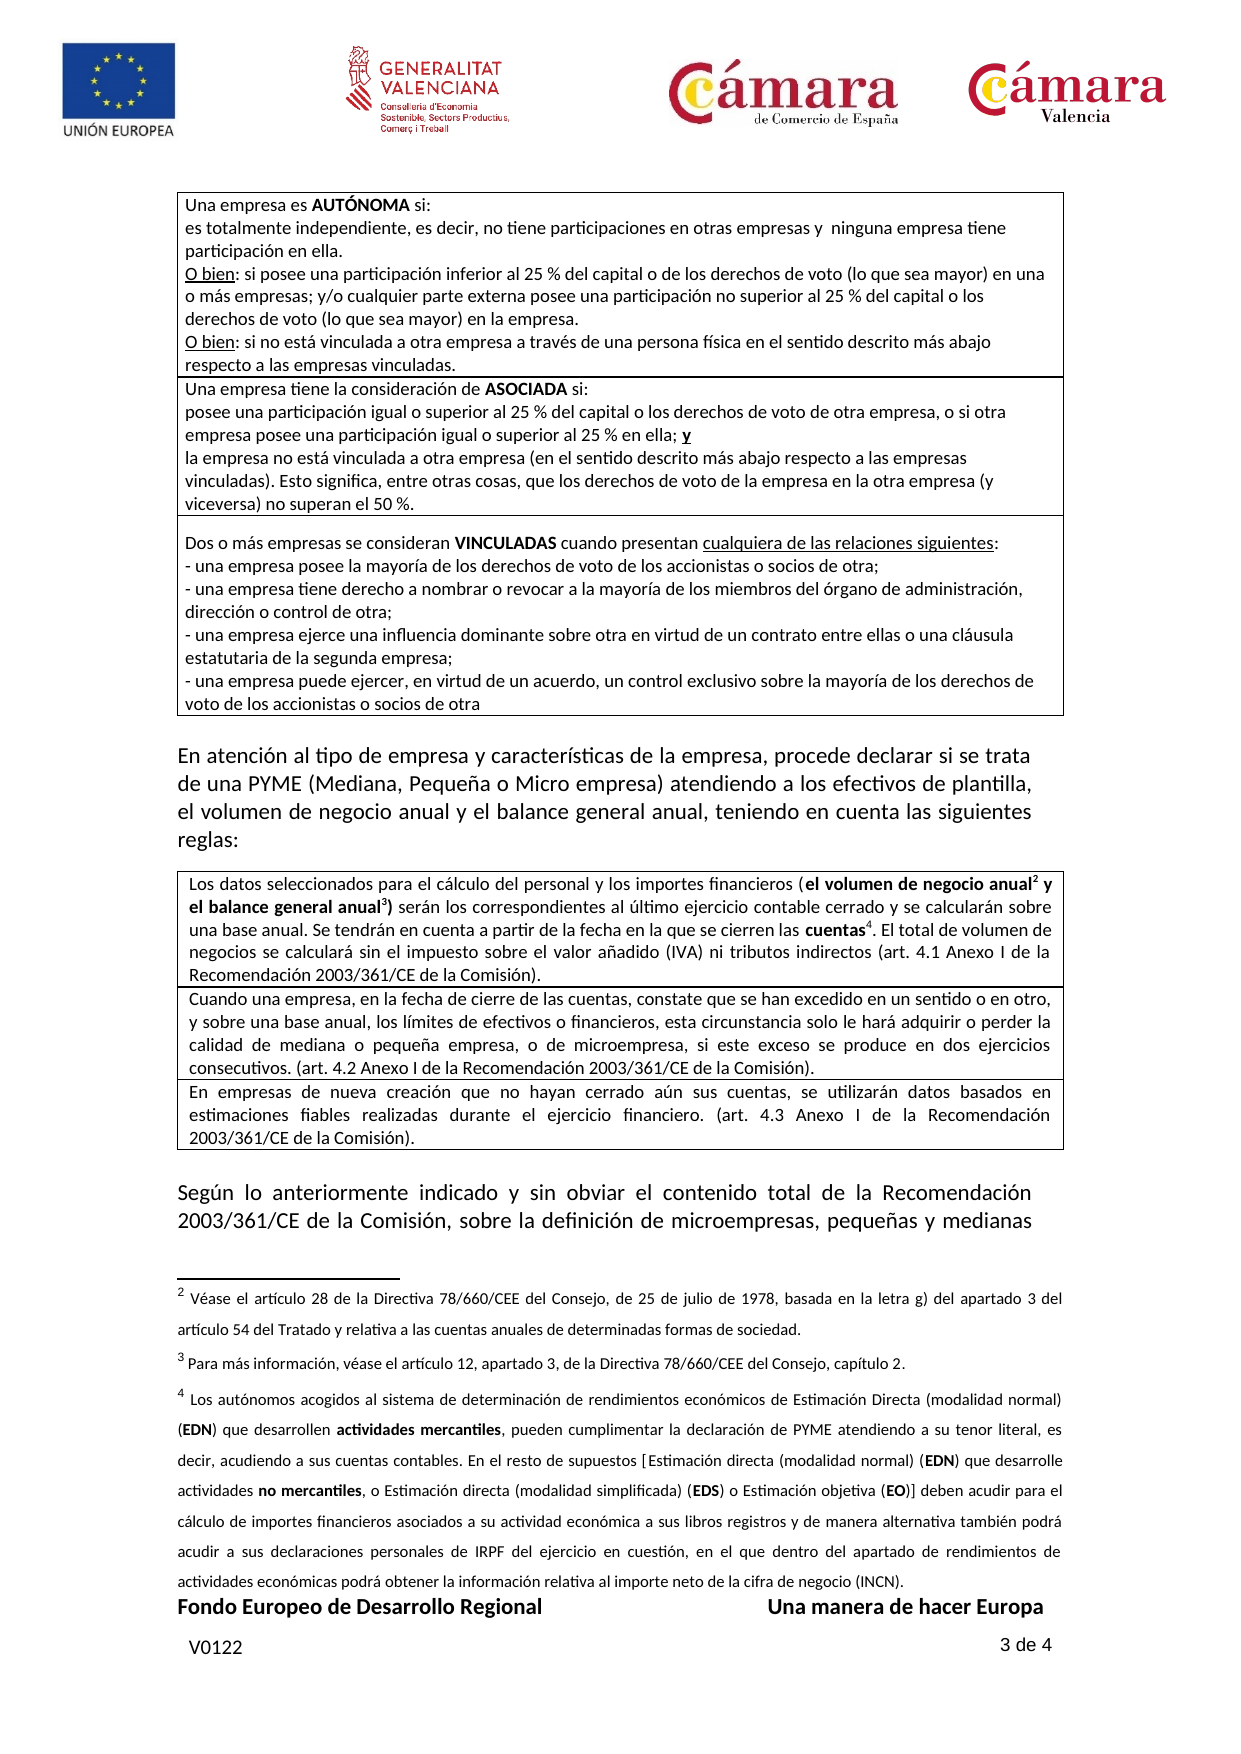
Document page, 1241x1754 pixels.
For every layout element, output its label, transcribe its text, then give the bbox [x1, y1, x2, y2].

table_cell Dos o más empresas se consideran VINCULADAS cuando presentan cualquiera de las relaciones siguientes: - una empresa posee la mayoría de los derechos de voto de los accionistas o socios de otra; - una empresa tiene derecho a nombrar o revocar a la mayoría de los miembros del órgano de administración, dirección o control de otra; - una empresa ejerce una influencia dominante sobre otra en virtud de un contrato entre ellas o una cláusula estatutaria de la segunda empresa; - una empresa puede ejercer, en virtud de un acuerdo, un control exclusivo sobre la mayoría de los derechos de voto de los accionistas o socios de otra [178, 516, 1063, 715]
table_cell Una empresa es AUTÓNOMA si: es totalmente independiente, es decir, no tiene participaciones en otras empresas y ninguna empresa tiene participación en ella. O bien: si posee una participación inferior al 25 % del capital o de los derechos de voto (lo que sea mayor) en una o más empresas; y/o cualquier parte externa posee una participación no superior al 25 % del capital o los derechos de voto (lo que sea mayor) en la empresa. O bien: si no está vinculada a otra empresa a través de una persona física en el sentido descrito más abajo respecto a las empresas vinculadas. [178, 193, 1063, 376]
picture [669, 59, 898, 127]
picture [967, 53, 1168, 141]
table_header Los datos seleccionados para el cálculo del personal y los importes financieros (el volumen de negocio anual y el balance general anual) serán los correspondientes al último ejercicio contable cerrado y se calcularán sobre una base anual. Se tendrán en cuenta a partir de la fecha en la que se cierren las cuentas. El total de volumen de negocios se calculará sin el impuesto sobre el valor añadido (IVA) ni tributos indirectos (art. 4.1 Anexo I de la Recomendación 2003/361/CE de la Comisión). [178, 872, 1063, 986]
table_cell Una empresa tiene la consideración de ASOCIADA si: posee una participación igual o superior al 25 % del capital o los derechos de voto de otra empresa, o si otra empresa posee una participación igual o superior al 25 % en ella; y la empresa no está vinculada a otra empresa (en el sentido descrito más abajo respecto a las empresas vinculadas). Esto significa, entre otras cosas, que los derechos de voto de la empresa en la otra empresa (y viceversa) no superan el 50 %. [178, 378, 1063, 515]
table_cell En empresas de nueva creación que no hayan cerrado aún sus cuentas, se utilizarán datos basados en estimaciones fiables realizadas durante el ejercicio financiero. (art. 4.3 Anexo I de la Recomendación 2003/361/CE de la Comisión). [178, 1080, 1063, 1149]
text En atención al tipo de empresa y características de la empresa, procede declarar si se trata de una PYME (Mediana, Pequeña o Micro empresa) atendiendo a los efectivos de plantilla, el volumen de negocio anual y el balance general anual, teniendo en cuenta las siguientes reglas: [177, 741, 1033, 853]
table_cell Cuando una empresa, en la fecha de cierre de las cuentas, constate que se han excedido en un sentido o en otro, y sobre una base anual, los límites de efectivos o financieros, esta circunstancia solo le hará adquirir o perder la calidad de mediana o pequeña empresa, o de microempresa, si este exceso se produce en dos ejercicios consecutivos. (art. 4.2 Anexo I de la Recomendación 2003/361/CE de la Comisión). [178, 988, 1063, 1079]
picture [342, 40, 512, 136]
picture [58, 38, 179, 141]
